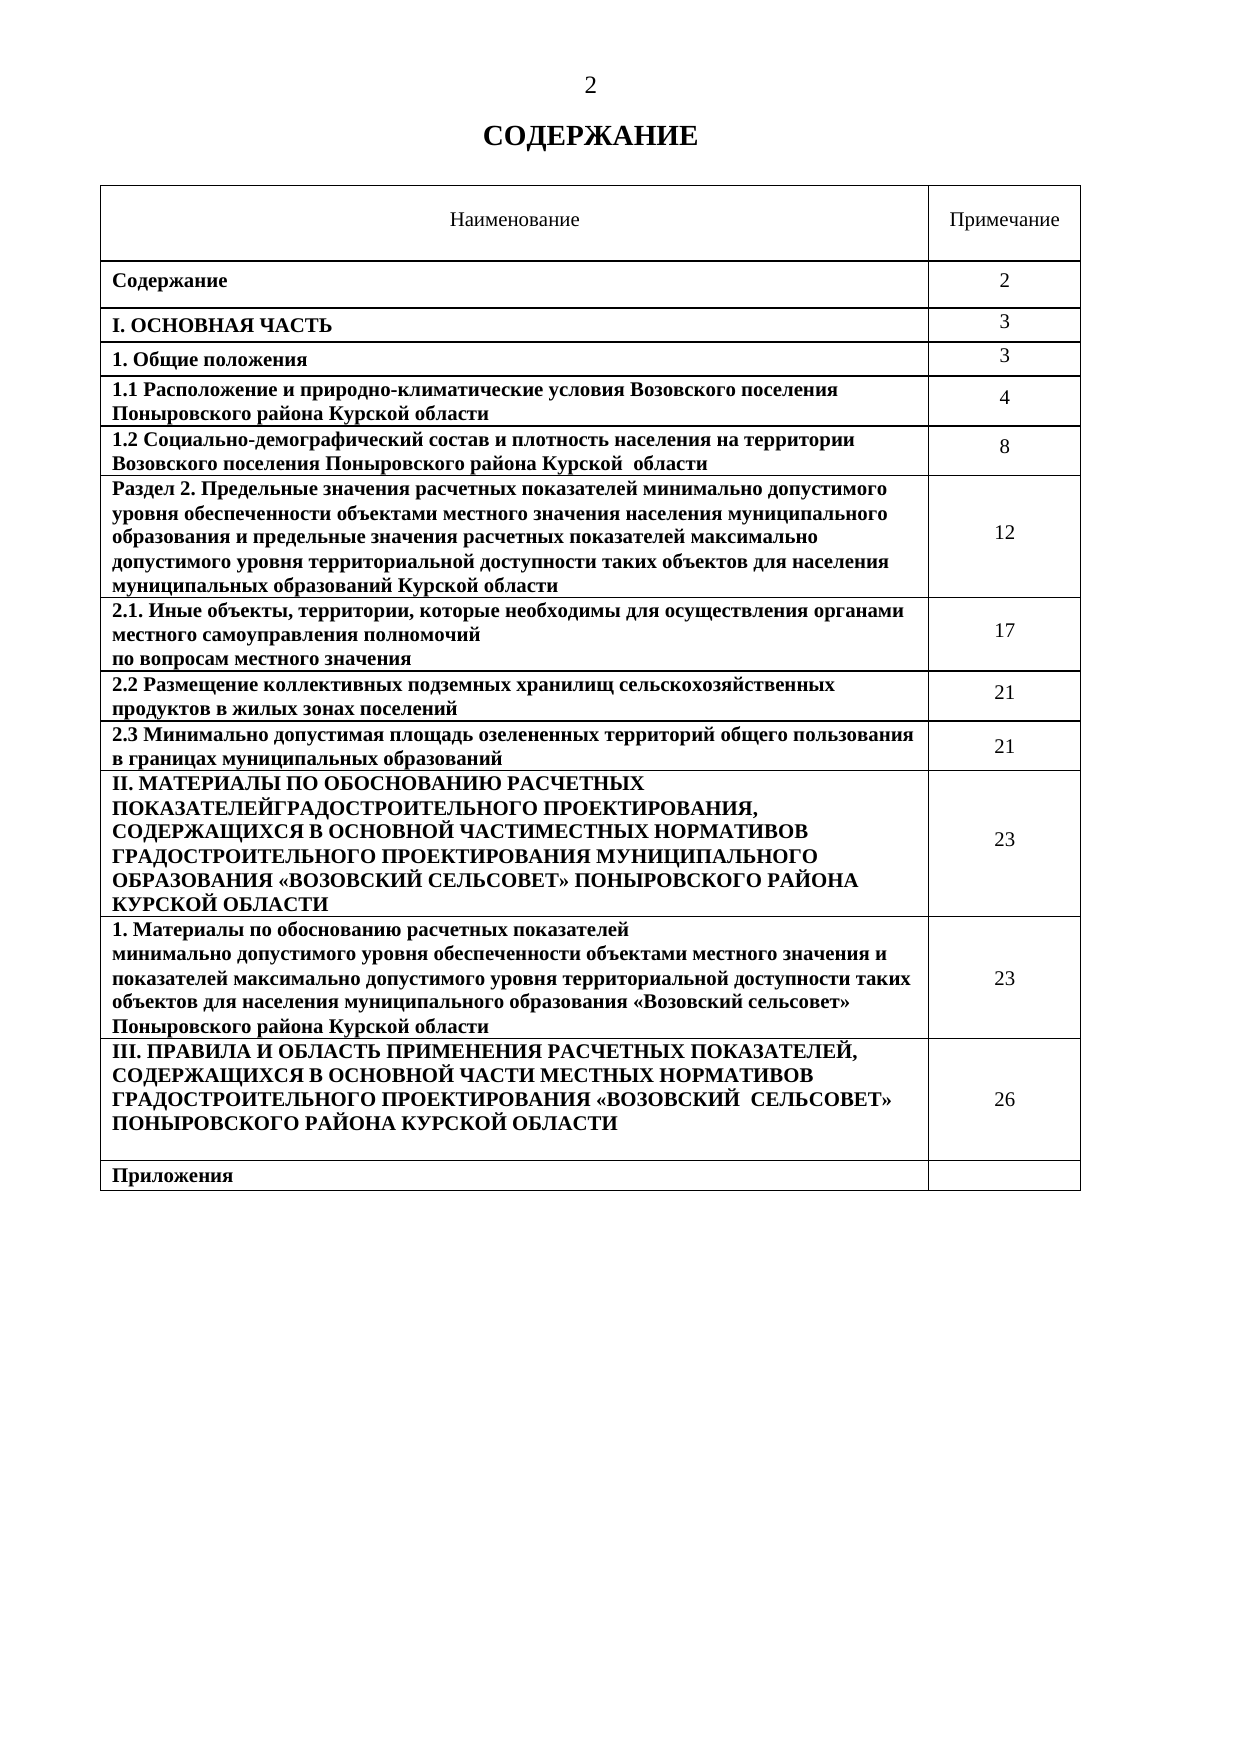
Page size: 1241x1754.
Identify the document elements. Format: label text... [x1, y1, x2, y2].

table_cell 2.2 Размещение коллективных подземных хранилищ сельскохозяйственных продуктов в жилых зонах поселений [101, 672, 928, 720]
table_cell 3 [929, 309, 1080, 341]
table_cell Приложения [101, 1161, 928, 1190]
table_cell 4 [929, 377, 1080, 425]
table_cell 21 [929, 672, 1080, 720]
table_cell III. ПРАВИЛА И ОБЛАСТЬ ПРИМЕНЕНИЯ РАСЧЕТНЫХ ПОКАЗАТЕЛЕЙ, СОДЕРЖАЩИХСЯ В ОСНОВНОЙ ЧАСТИ МЕСТНЫХ НОРМАТИВОВ ГРАДОСТРОИТЕЛЬНОГО ПРОЕКТИРОВАНИЯ «ВОЗОВСКИЙ СЕЛЬСОВЕТ» ПОНЫРОВСКОГО РАЙОНА КУРСКОЙ ОБЛАСТИ [101, 1039, 928, 1159]
table_cell 23 [929, 917, 1080, 1038]
table_cell I. ОСНОВНАЯ ЧАСТЬ [101, 309, 928, 341]
table_cell 26 [929, 1039, 1080, 1159]
table_cell 1.2 Социально-демографический состав и плотность населения на территории Возовского поселения Поныровского района Курской области [101, 427, 928, 475]
table_cell 1. Материалы по обоснованию расчетных показателей минимально допустимого уровня обеспеченности объектами местного значения и показателей максимально допустимого уровня территориальной доступности таких объектов для населения муниципального образования «Возовский сельсовет» Поныровского района Курской области [101, 917, 928, 1038]
table_cell 2.3 Минимально допустимая площадь озелененных территорий общего пользования в границах муниципальных образований [101, 722, 928, 770]
table_cell 1. Общие положения [101, 343, 928, 375]
table_header Примечание [929, 186, 1080, 260]
table_cell II. МАТЕРИАЛЫ ПО ОБОСНОВАНИЮ РАСЧЕТНЫХ ПОКАЗАТЕЛЕЙГРАДОСТРОИТЕЛЬНОГО ПРОЕКТИРОВАНИЯ, СОДЕРЖАЩИХСЯ В ОСНОВНОЙ ЧАСТИМЕСТНЫХ НОРМАТИВОВ ГРАДОСТРОИТЕЛЬНОГО ПРОЕКТИРОВАНИЯ МУНИЦИПАЛЬНОГО ОБРАЗОВАНИЯ «ВОЗОВСКИЙ СЕЛЬСОВЕТ» ПОНЫРОВСКОГО РАЙОНА КУРСКОЙ ОБЛАСТИ [101, 771, 928, 916]
table_cell [929, 1161, 1080, 1190]
table_cell 8 [929, 427, 1080, 475]
table_cell 23 [929, 771, 1080, 916]
table_cell 3 [929, 343, 1080, 375]
text СОДЕРЖАНИЕ [118, 118, 1063, 152]
table_cell 21 [929, 722, 1080, 770]
table_cell 2 [929, 262, 1080, 307]
table_header Наименование [101, 186, 928, 260]
table_cell 1.1 Расположение и природно-климатические условия Возовского поселения Поныровского района Курской области [101, 377, 928, 425]
table_cell 12 [929, 476, 1080, 597]
table_cell 2.1. Иные объекты, территории, которые необходимы для осуществления органами местного самоуправления полномочий по вопросам местного значения [101, 598, 928, 670]
table_cell Раздел 2. Предельные значения расчетных показателей минимально допустимого уровня обеспеченности объектами местного значения населения муниципального образования и предельные значения расчетных показателей максимально допустимого уровня территориальной доступности таких объектов для населения муниципальных образований Курской области [101, 476, 928, 597]
table_cell Содержание [101, 262, 928, 307]
table_cell 17 [929, 598, 1080, 670]
